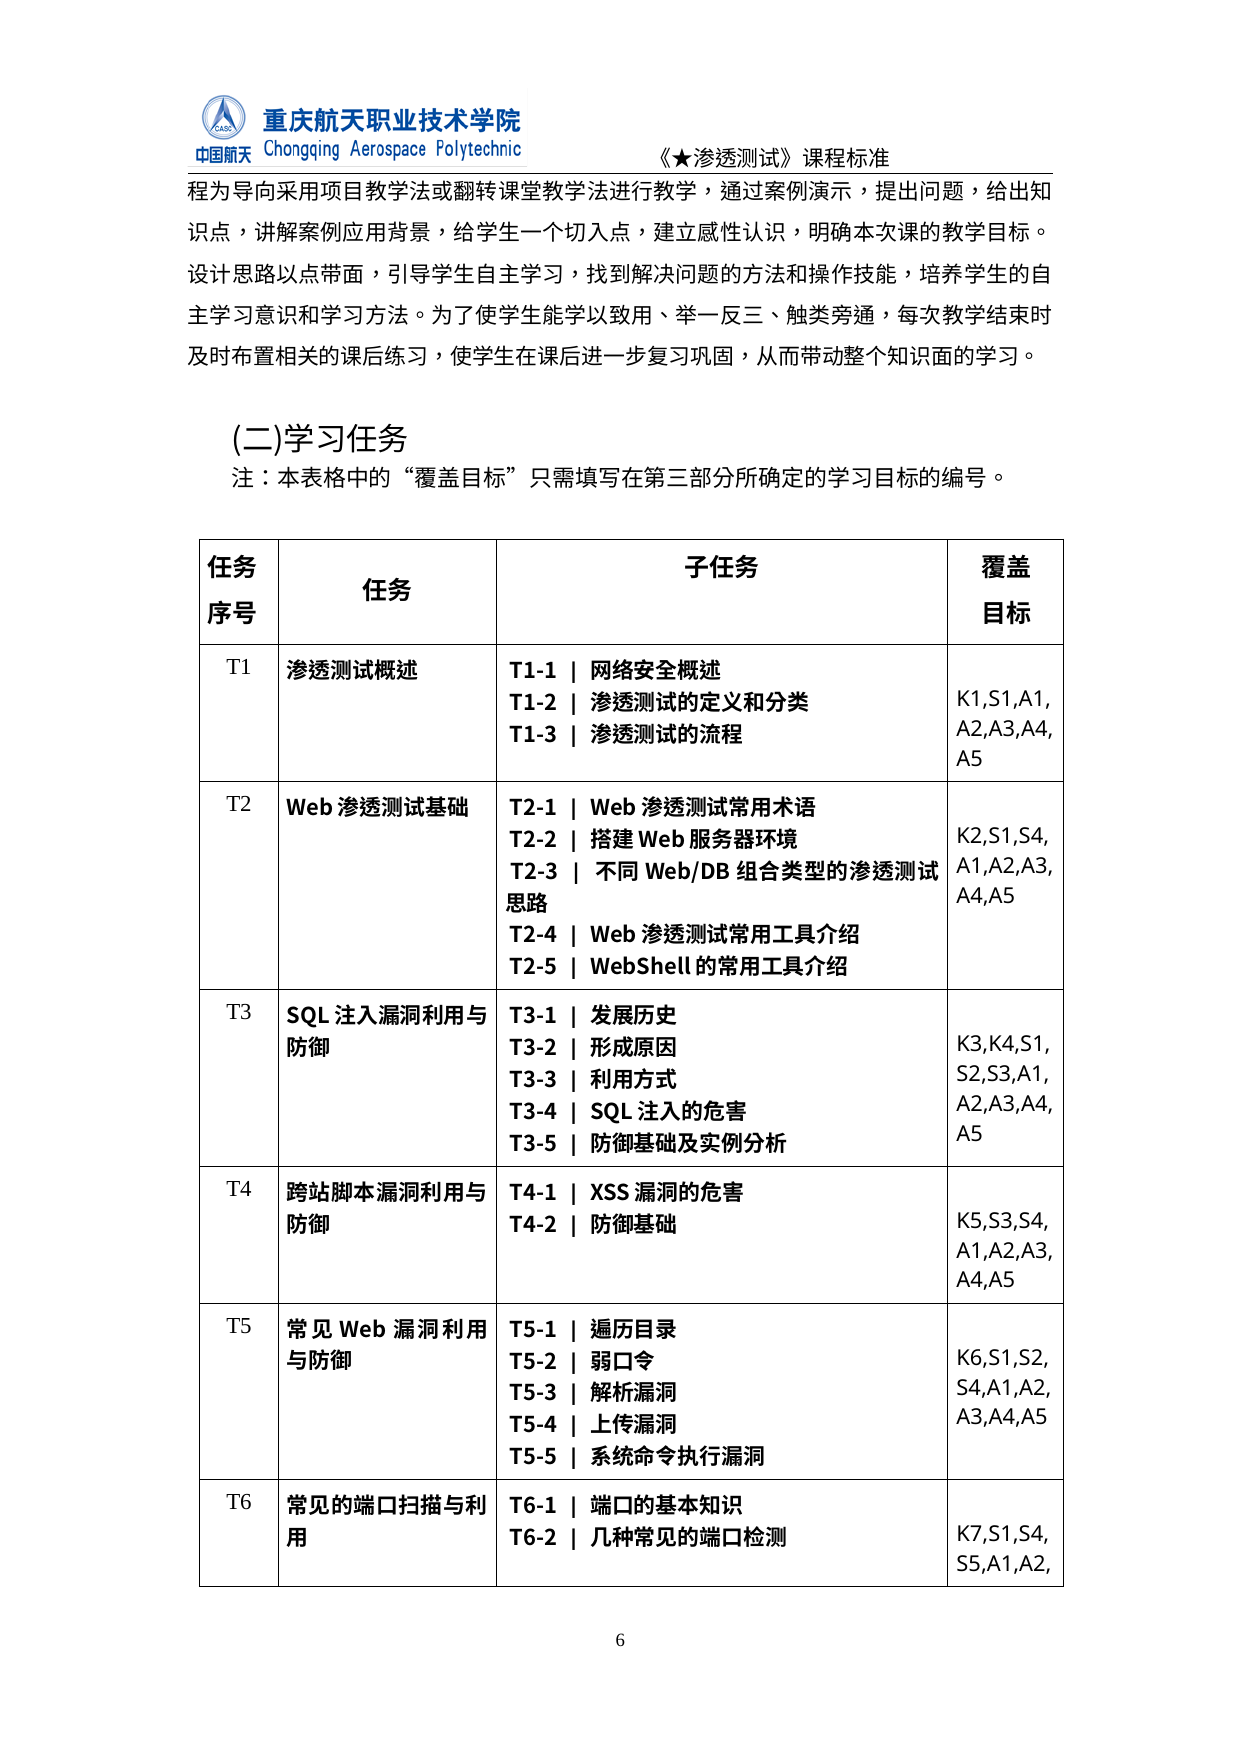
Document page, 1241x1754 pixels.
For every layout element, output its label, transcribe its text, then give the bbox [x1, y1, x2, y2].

table_cell T1 [200, 645, 278, 781]
table_cell T4-1 | XSS漏洞的危害 T4-2 | 防御基础 [497, 1167, 947, 1302]
table_cell T5-1 | 遍历目录 T5-2 | 弱口令 T5-3 | 解析漏洞 T5-4 | 上传漏洞 T5-5 | 系统命令执行漏洞 [497, 1304, 947, 1479]
table_header 覆盖 目标 [948, 540, 1063, 644]
table_cell K6,S1,S2,S4,A1,A2,A3,A4,A5 [948, 1304, 1063, 1479]
table_cell 常见Web漏洞利用与防御 [279, 1304, 496, 1479]
table_cell K5,S3,S4,A1,A2,A3,A4,A5 [948, 1167, 1063, 1302]
table_cell T6 [200, 1480, 278, 1586]
table_cell Web渗透测试基础 [279, 782, 496, 989]
table_header 子任务 [497, 540, 947, 644]
table_cell T2-1 | Web渗透测试常用术语 T2-2 | 搭建Web服务器环境 T2-3 | 不同Web/DB组合类型的渗透测试思路 T2-4 | Web渗透测试常用工具介绍 T2-5 | WebShell的常用工具介绍 [497, 782, 947, 989]
table_cell T6-1 | 端口的基本知识 T6-2 | 几种常见的端口检测 [497, 1480, 947, 1586]
table_cell T2 [200, 782, 278, 989]
table_cell K7,S1,S4,S5,A1,A2,A3,A4,A5 [948, 1480, 1063, 1586]
table_cell 跨站脚本漏洞利用与防御 [279, 1167, 496, 1302]
table_cell 渗透测试概述 [279, 645, 496, 781]
table_header 任务 序号 [200, 540, 278, 644]
table_cell K1,S1,A1,A2,A3,A4,A5 [948, 645, 1063, 781]
table_cell SQL注入漏洞利用与防御 [279, 990, 496, 1166]
table_header 任务 [279, 540, 496, 644]
table_cell T5 [200, 1304, 278, 1479]
table_cell K2,S1,S4,A1,A2,A3,A4,A5 [948, 782, 1063, 989]
text (二)学习任务 [231, 414, 1053, 460]
list 注：本表格中的“覆盖目标”只需填写在第三部分所确定的学习目标的编号。 [231, 460, 1053, 493]
table_cell T4 [200, 1167, 278, 1302]
picture [187, 88, 528, 167]
table_cell T3-1 | 发展历史 T3-2 | 形成原因 T3-3 | 利用方式 T3-4 | SQL注入的危害 T3-5 | 防御基础及实例分析 [497, 990, 947, 1166]
table_cell 常见的端口扫描与利用 [279, 1480, 496, 1586]
table_cell T1-1 | 网络安全概述 T1-2 | 渗透测试的定义和分类 T1-3 | 渗透测试的流程 [497, 645, 947, 781]
table_cell K3,K4,S1,S2,S3,A1,A2,A3,A4,A5 [948, 990, 1063, 1166]
table_cell T3 [200, 990, 278, 1166]
